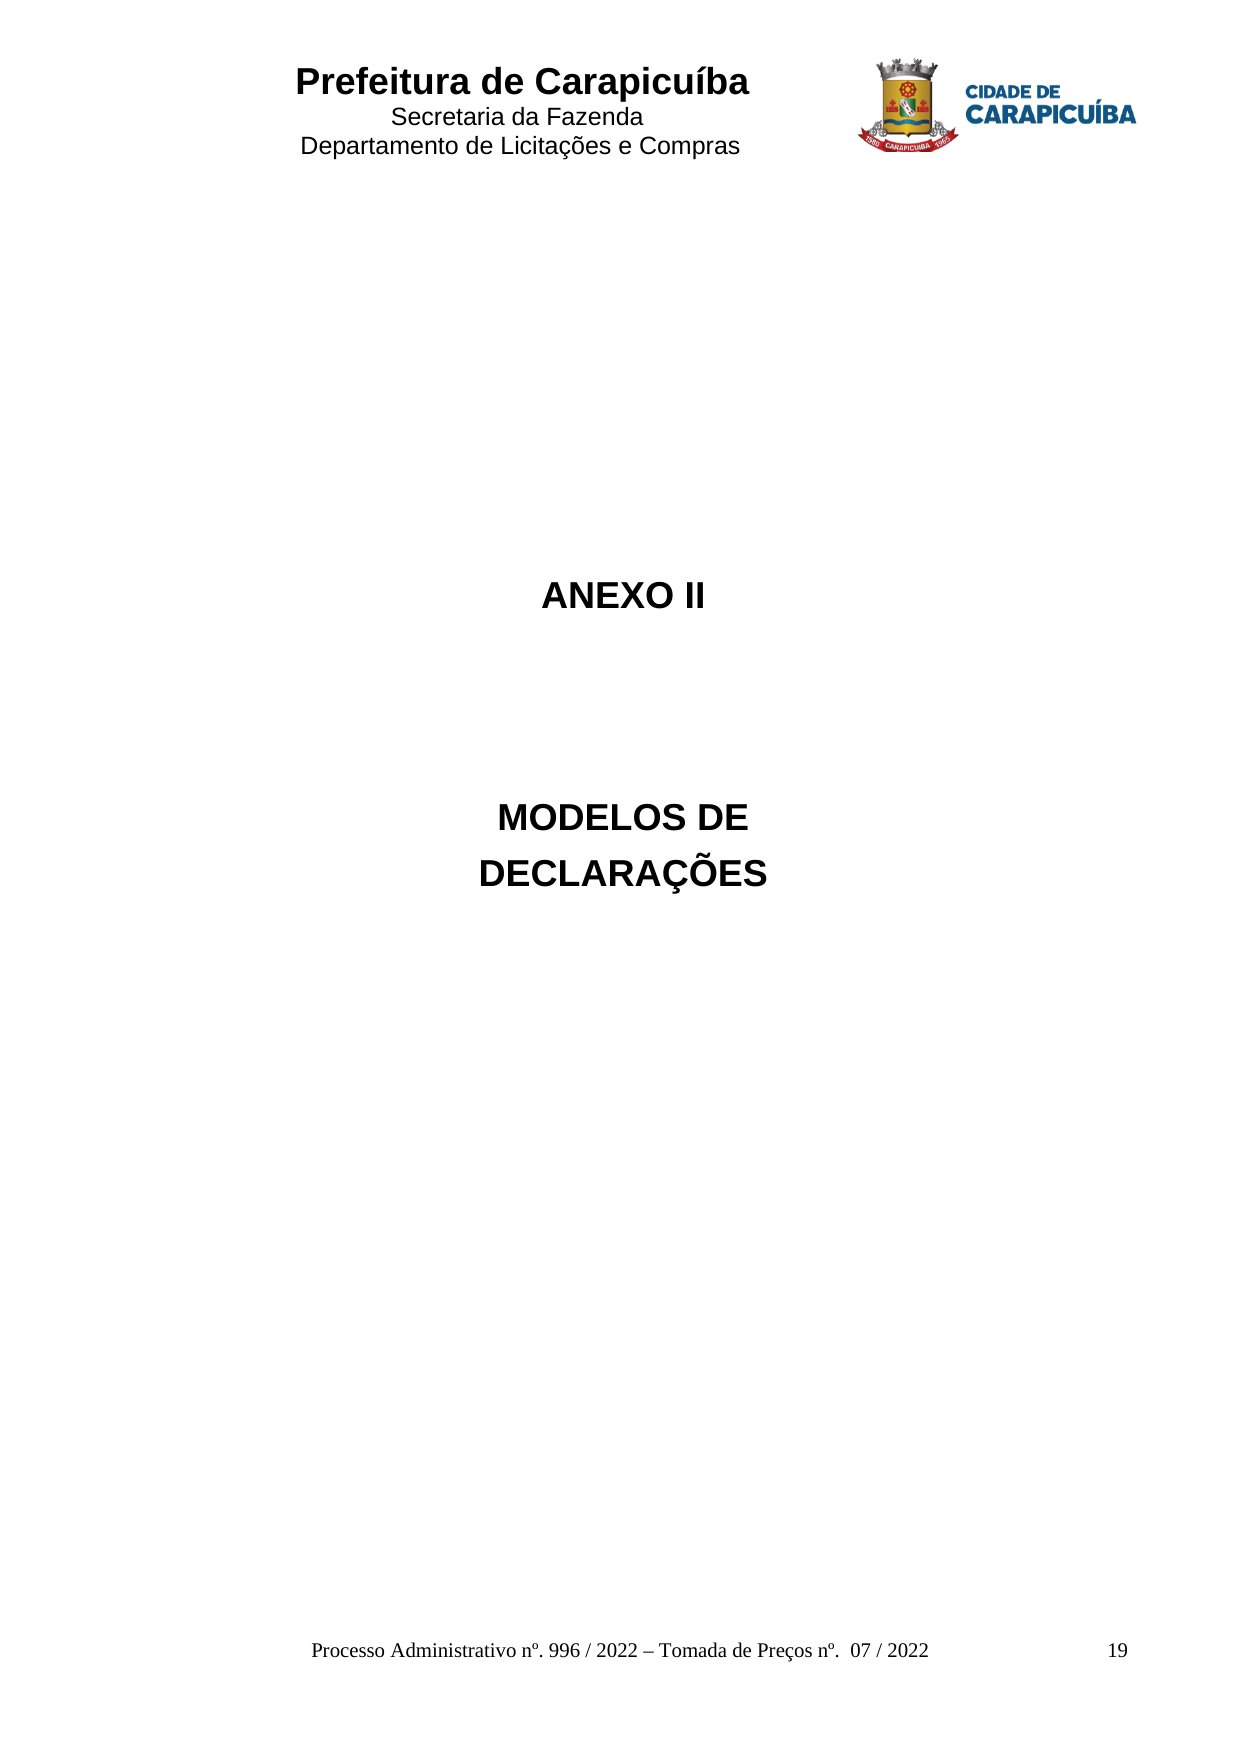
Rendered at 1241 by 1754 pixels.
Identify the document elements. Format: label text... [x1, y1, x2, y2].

text ANEXO II [142, 573, 1104, 616]
text MODELOS DE [142, 796, 1104, 839]
picture [857, 57, 1139, 152]
text DECLARAÇÕES [142, 851, 1104, 894]
